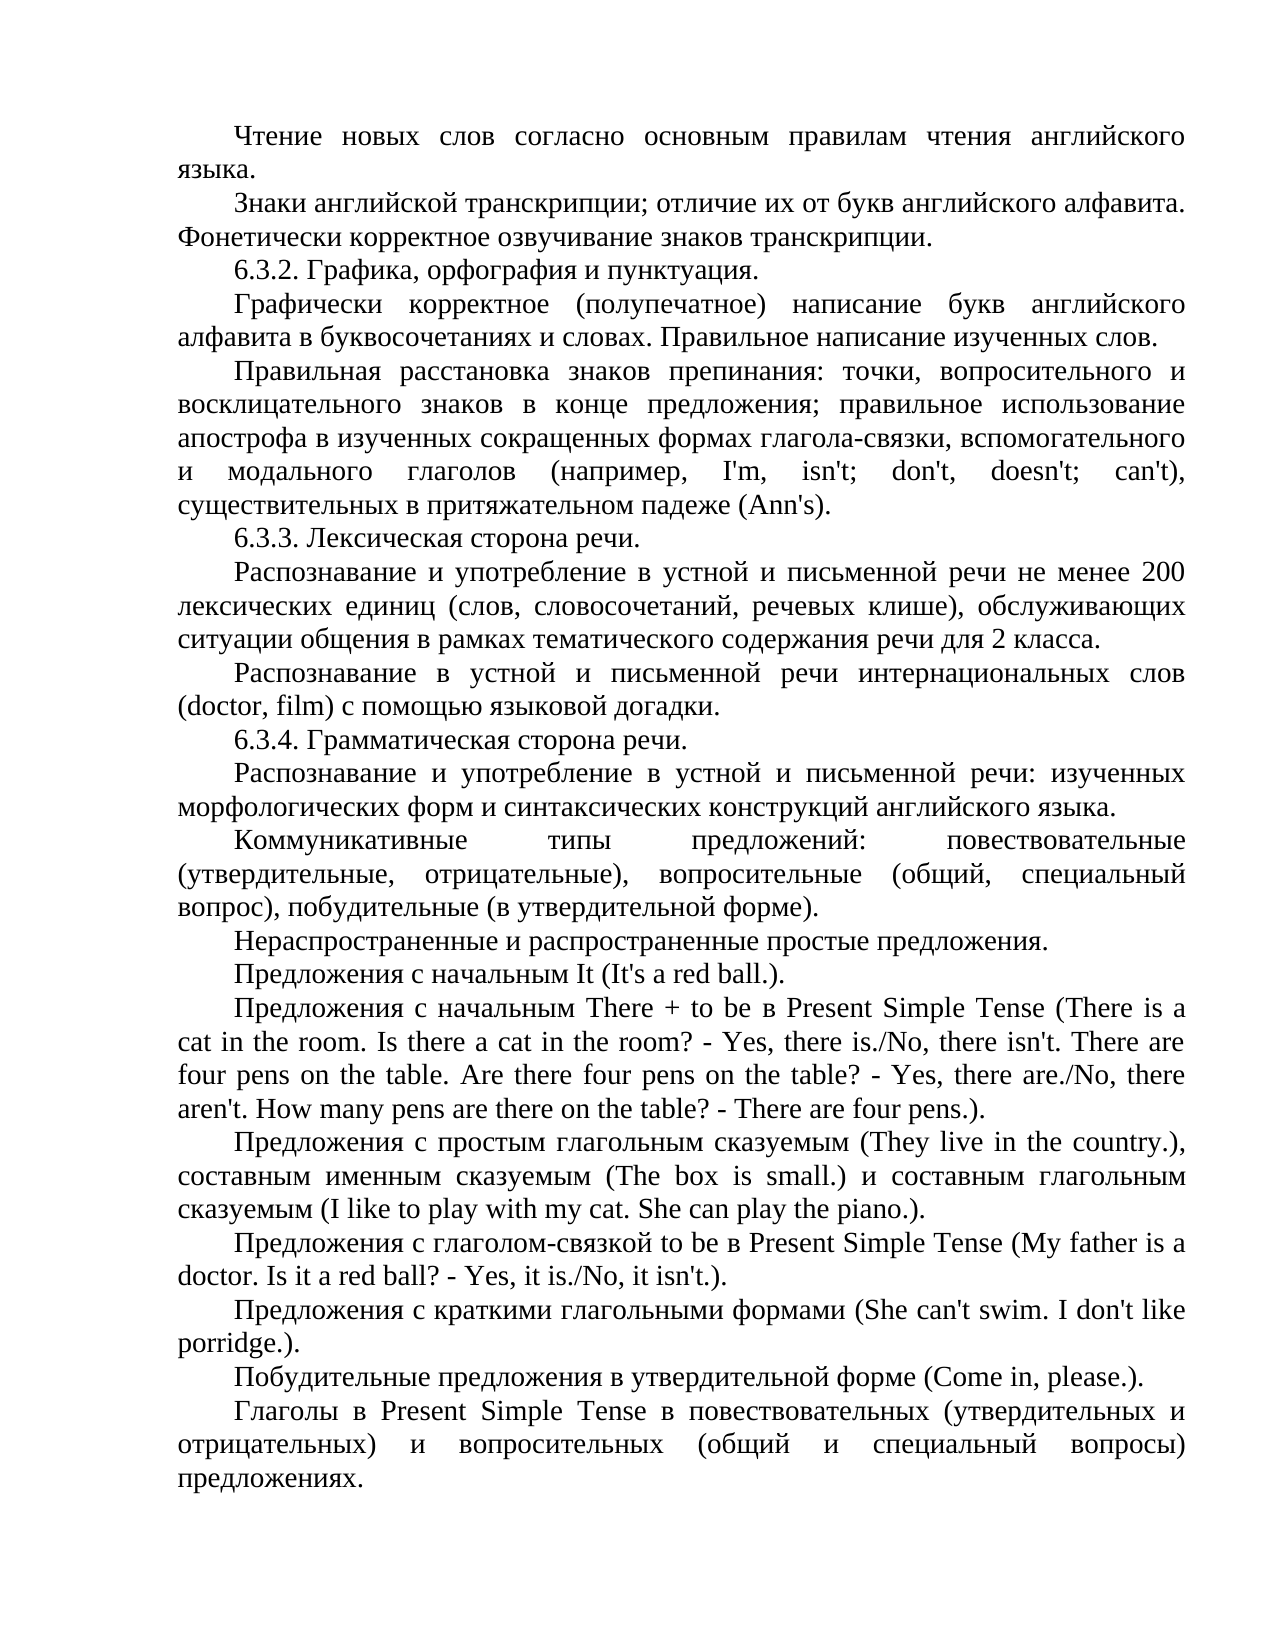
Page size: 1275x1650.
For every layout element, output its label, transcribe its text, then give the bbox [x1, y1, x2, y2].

text Предложения с начальным There + to be в Present Simple Tense (There is a cat in the room. Is there a cat in the room? - Yes, there is./No, there isn't. There are four pens on the table. Are there four pens on the table? - Yes, there are./No, there aren't. How many pens are there on the table? - There are four pens.). [177, 990, 1186, 1124]
text Предложения с простым глагольным сказуемым (They live in the country.), составным именным сказуемым (The box is small.) и составным глагольным сказуемым (I like to play with my cat. She can play the piano.). [177, 1124, 1186, 1225]
text 6.3.2. Графика, орфография и пунктуация. [177, 252, 1186, 286]
text 6.3.3. Лексическая сторона речи. [177, 521, 1186, 554]
text Предложения с начальным It (It's a red ball.). [177, 957, 1186, 990]
text Распознавание и употребление в устной и письменной речи: изученных морфологических форм и синтаксических конструкций английского языка. [177, 755, 1186, 822]
text Коммуникативные типы предложений: повествовательные (утвердительные, отрицательные), вопросительные (общий, специальный вопрос), побудительные (в утвердительной форме). [177, 822, 1186, 923]
text 6.3.4. Грамматическая сторона речи. [177, 722, 1186, 755]
text Предложения с краткими глагольными формами (She can't swim. I don't like porridge.). [177, 1292, 1186, 1359]
text Распознавание и употребление в устной и письменной речи не менее 200 лексических единиц (слов, словосочетаний, речевых клише), обслуживающих ситуации общения в рамках тематического содержания речи для 2 класса. [177, 554, 1186, 655]
text Нераспространенные и распространенные простые предложения. [177, 923, 1186, 957]
text Графически корректное (полупечатное) написание букв английского алфавита в буквосочетаниях и словах. Правильное написание изученных слов. [177, 286, 1186, 353]
text Распознавание в устной и письменной речи интернациональных слов (doctor, film) с помощью языковой догадки. [177, 655, 1186, 722]
text Предложения с глаголом-связкой to be в Present Simple Tense (My father is a doctor. Is it a red ball? - Yes, it is./No, it isn't.). [177, 1225, 1186, 1292]
text Побудительные предложения в утвердительной форме (Come in, please.). [177, 1359, 1186, 1393]
text Глаголы в Present Simple Tense в повествовательных (утвердительных и отрицательных) и вопросительных (общий и специальный вопросы) предложениях. [177, 1393, 1186, 1493]
text Правильная расстановка знаков препинания: точки, вопросительного и восклицательного знаков в конце предложения; правильное использование апострофа в изученных сокращенных формах глагола-связки, вспомогательного и модального глаголов (например, I'm, isn't; don't, doesn't; can't), существительных в притяжательном падеже (Ann's). [177, 353, 1186, 521]
text Знаки английской транскрипции; отличие их от букв английского алфавита. Фонетически корректное озвучивание знаков транскрипции. [177, 185, 1186, 252]
text Чтение новых слов согласно основным правилам чтения английского языка. [177, 118, 1186, 185]
